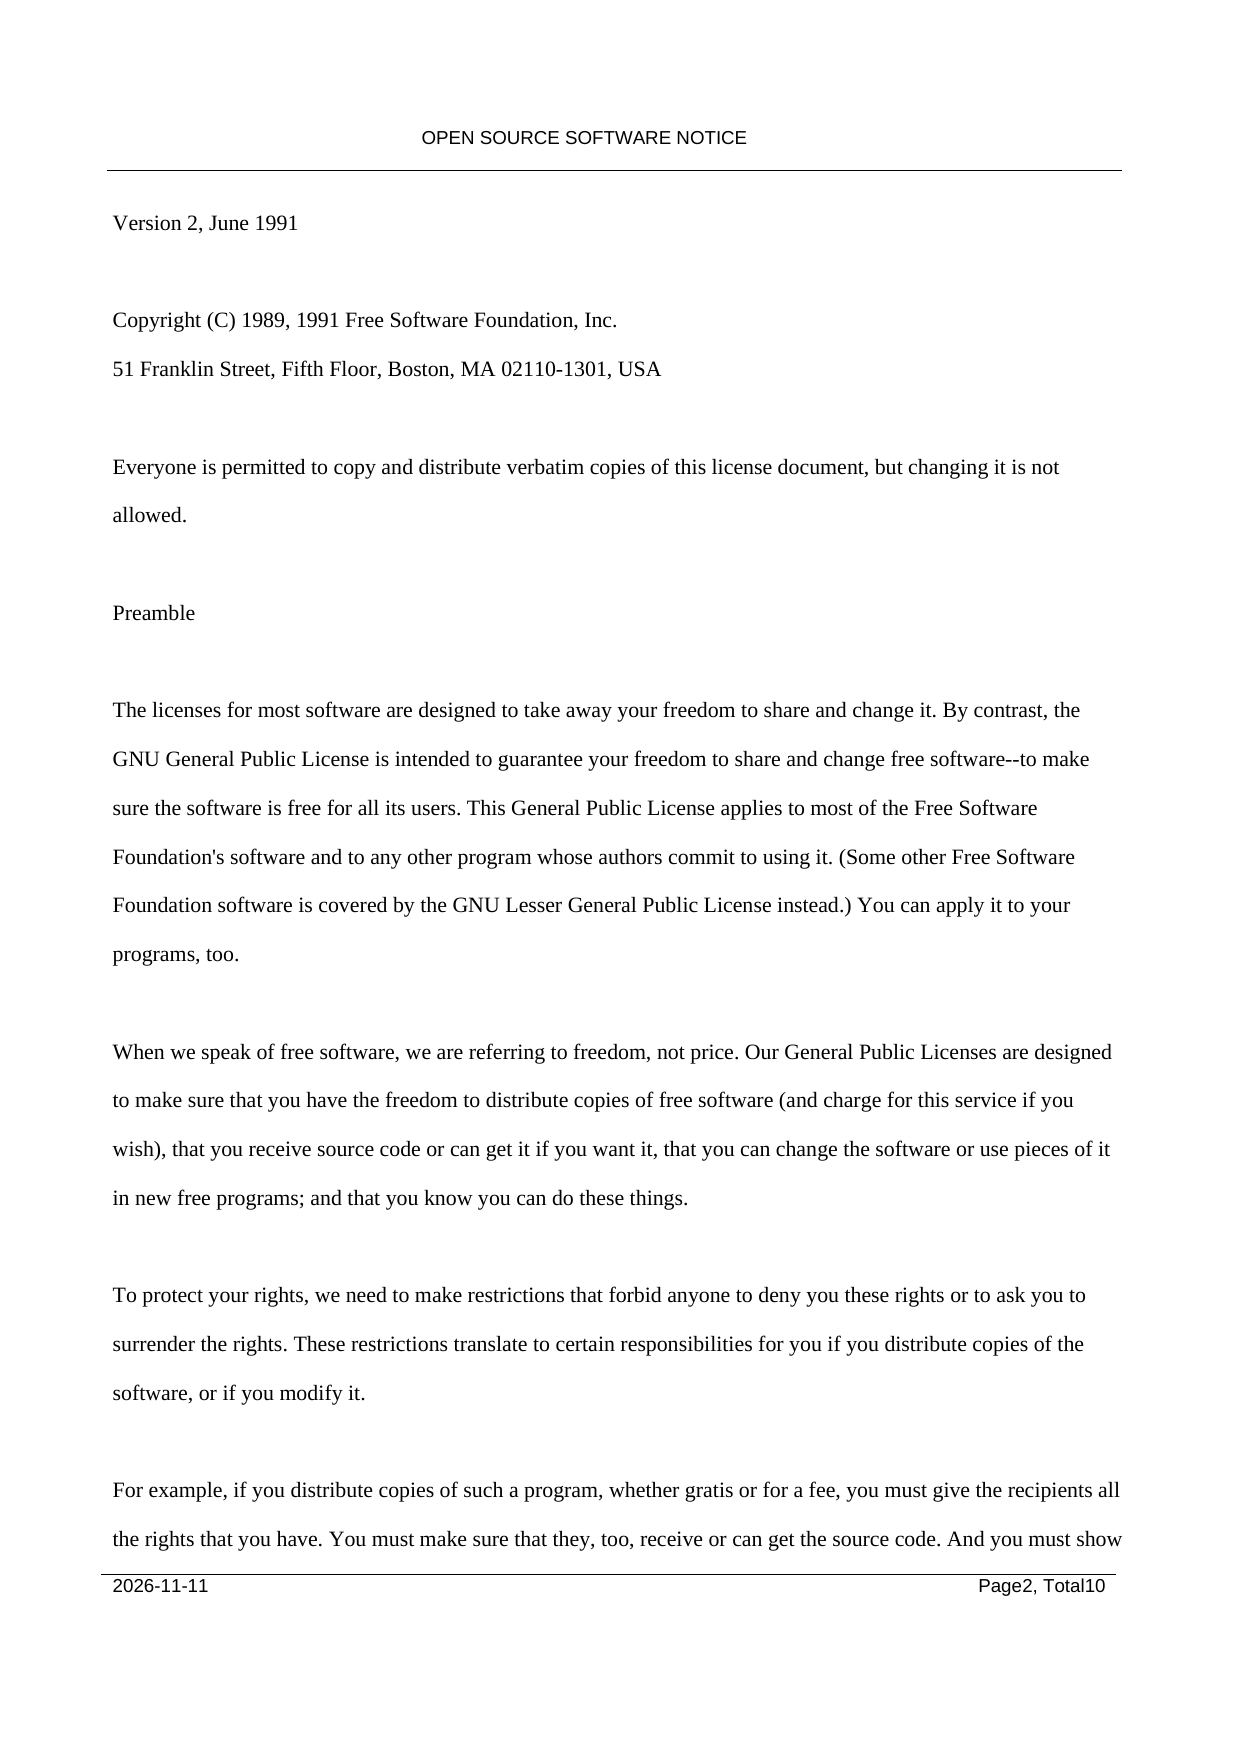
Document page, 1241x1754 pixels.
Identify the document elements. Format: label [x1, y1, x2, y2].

text [112, 206, 1128, 1555]
